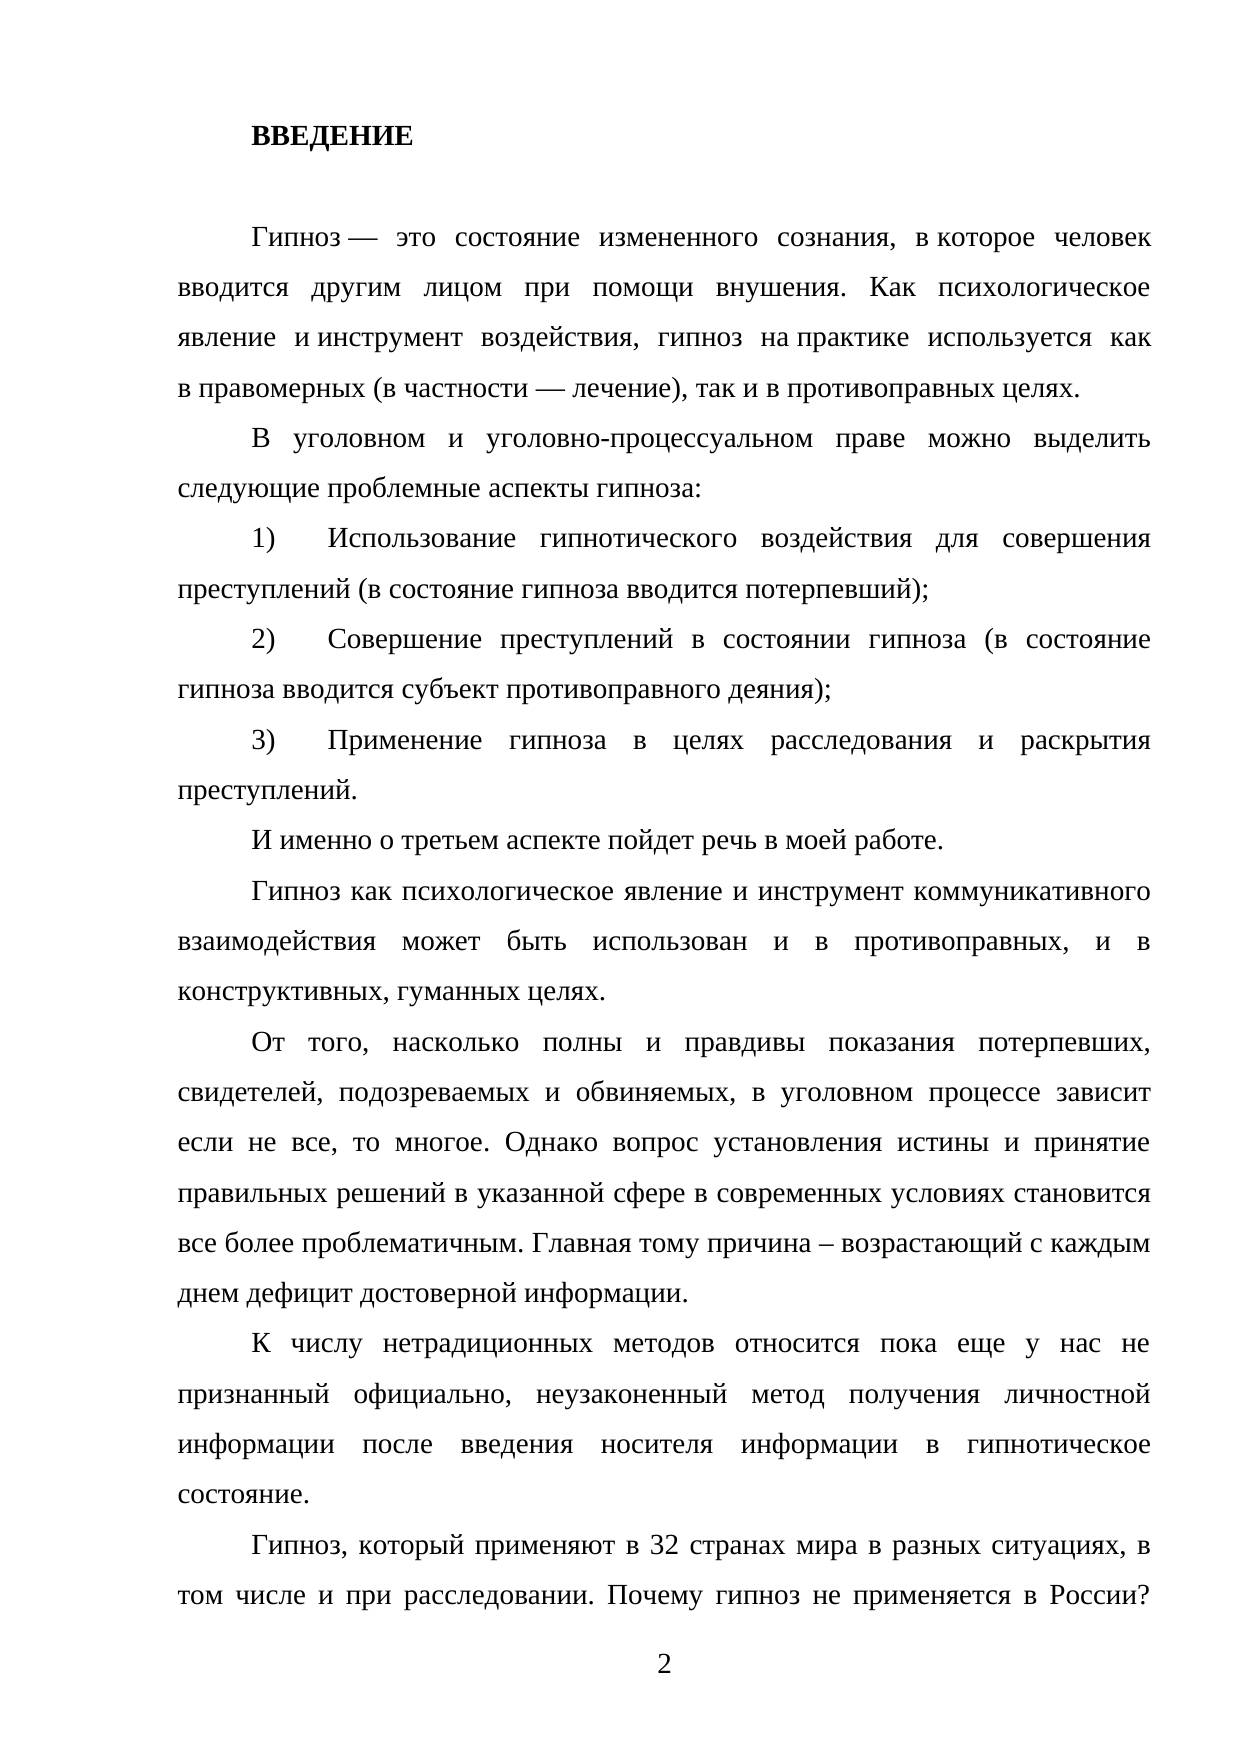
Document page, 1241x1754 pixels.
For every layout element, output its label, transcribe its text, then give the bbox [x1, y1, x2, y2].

list Совершение преступлений в состоянии гипноза (в состояние гипноза вводится субъект противоправного деяния); [177, 621, 1152, 705]
text К числу нетрадиционных методов относится пока еще у нас не признанный официально, неузаконенный метод получения личностной информации после введения носителя информации в гипнотическое состояние. [177, 1326, 1152, 1510]
list Использование гипнотического воздействия для совершения преступлений (в состояние гипноза вводится потерпевший); [177, 521, 1152, 604]
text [177, 1527, 1152, 1611]
text И именно о третьем аспекте пойдет речь в моей работе. [177, 822, 1152, 856]
text Гипноз — это состояние измененного сознания, в которое человек вводится другим лицом при помощи внушения. Как психологическое явление и инструмент воздействия, гипноз на практике используется как в правомерных (в частности — лечение), так и в противоправных целях. [177, 219, 1152, 403]
list Применение гипноза в целях расследования и раскрытия преступлений. [177, 722, 1152, 806]
text Гипноз как психологическое явление и инструмент коммуникативного взаимодействия может быть использован и в противоправных, и в конструктивных, гуманных целях. [177, 873, 1152, 1007]
text В уголовном и уголовно-процессуальном праве можно выделить следующие проблемные аспекты гипноза: [177, 420, 1152, 504]
subtitle ВВЕДЕНИЕ [177, 118, 1152, 152]
text От того, насколько полны и правдивы показания потерпевших, свидетелей, подозреваемых и обвиняемых, в уголовном процессе зависит если не все, то многое. Однако вопрос установления истины и принятие правильных решений в указанной сфере в современных условиях становится все более проблематичным. Главная тому причина – возрастающий с каждым днем дефицит достоверной информации. [177, 1024, 1152, 1309]
